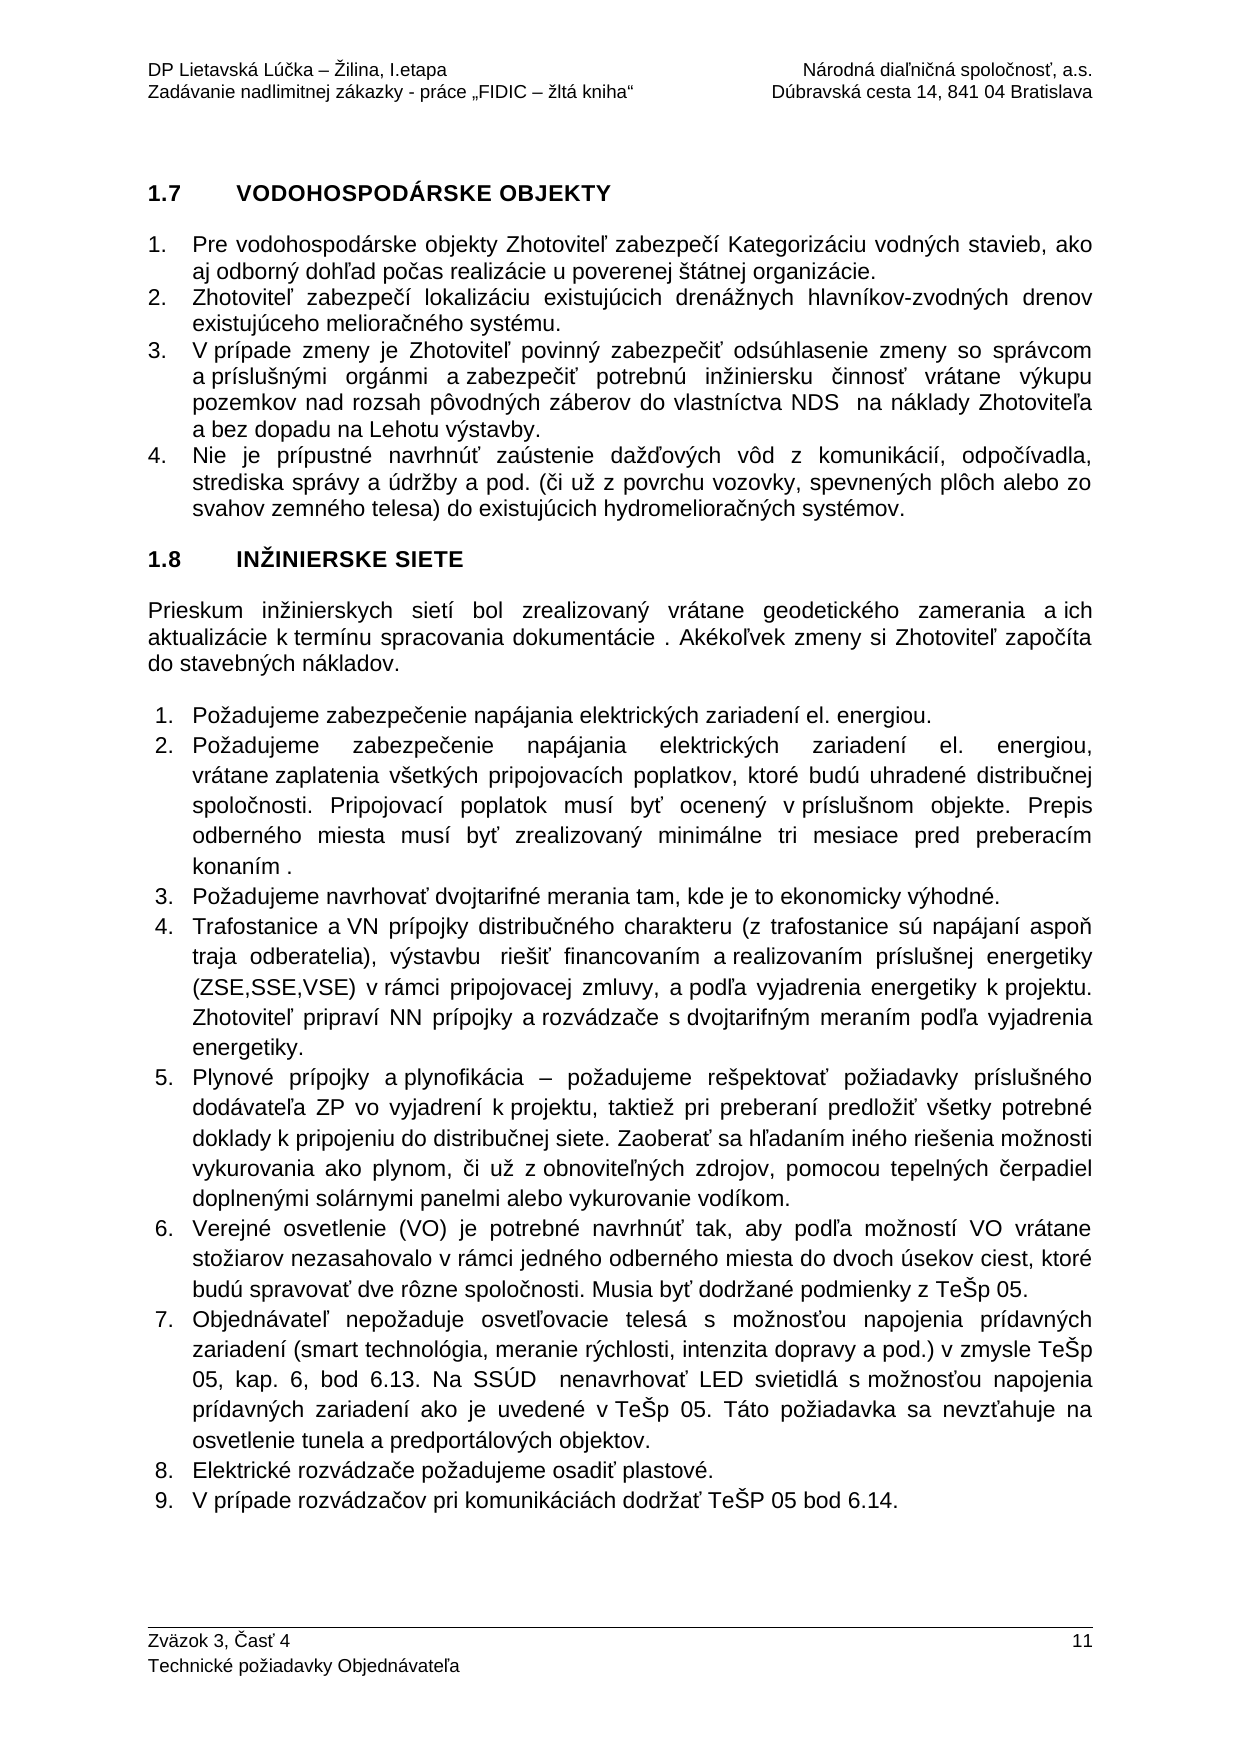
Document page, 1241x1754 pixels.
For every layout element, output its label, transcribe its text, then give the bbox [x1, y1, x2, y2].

list Nie je prípustné navrhnúť zaústenie dažďových vôd z komunikácií, odpočívadla, strediska správy a údržby a pod. (či už z povrchu vozovky, spevnených plôch alebo zo svahov zemného telesa) do existujúcich hydromelioračných systémov. [148, 442, 1093, 521]
list Objednávateľ nepožaduje osvetľovacie telesá s možnosťou napojenia prídavných zariadení (smart technológia, meranie rýchlosti, intenzita dopravy a pod.) v zmysle TeŠp 05, kap. 6, bod 6.13. Na SSÚD nenavrhovať LED svietidlá s možnosťou napojenia prídavných zariadení ako je uvedené v TeŠp 05. Táto požiadavka sa nevzťahuje na osvetlenie tunela a predportálových objektov. [154, 1306, 1093, 1453]
subtitle Inžinierske siete [148, 546, 1093, 572]
list V prípade zmeny je Zhotoviteľ povinný zabezpečiť odsúhlasenie zmeny so správcom a príslušnými orgánmi a zabezpečiť potrebnú inžiniersku činnosť vrátane výkupu pozemkov nad rozsah pôvodných záberov do vlastníctva NDS na náklady Zhotoviteľa a bez dopadu na Lehotu výstavby. [148, 337, 1093, 442]
list Požadujeme navrhovať dvojtarifné merania tam, kde je to ekonomicky výhodné. [154, 883, 1093, 909]
list Zhotoviteľ zabezpečí lokalizáciu existujúcich drenážnych hlavníkov-zvodných drenov existujúceho melioračného systému. [148, 284, 1093, 337]
list Pre vodohospodárske objekty Zhotoviteľ zabezpečí Kategorizáciu vodných stavieb, ako aj odborný dohľad počas realizácie u poverenej štátnej organizácie. [148, 231, 1093, 284]
list Plynové prípojky a plynofikácia – požadujeme rešpektovať požiadavky príslušného dodávateľa ZP vo vyjadrení k projektu, taktiež pri preberaní predložiť všetky potrebné doklady k pripojeniu do distribučnej siete. Zaoberať sa hľadaním iného riešenia možnosti vykurovania ako plynom, či už z obnoviteľných zdrojov, pomocou tepelných čerpadiel doplnenými solárnymi panelmi alebo vykurovanie vodíkom. [154, 1064, 1093, 1211]
list Trafostanice a VN prípojky distribučného charakteru (z trafostanice sú napájaní aspoň traja odberatelia), výstavbu riešiť financovaním a realizovaním príslušnej energetiky (ZSE,SSE,VSE) v rámci pripojovacej zmluvy, a podľa vyjadrenia energetiky k projektu. Zhotoviteľ pripraví NN prípojky a rozvádzače s dvojtarifným meraním podľa vyjadrenia energetiky. [154, 913, 1093, 1060]
list V prípade rozvádzačov pri komunikáciách dodržať TeŠP 05 bod 6.14. [154, 1487, 1093, 1513]
list Elektrické rozvádzače požadujeme osadiť plastové. [154, 1457, 1093, 1483]
text Prieskum inžinierskych sietí bol zrealizovaný vrátane geodetického zamerania a ich aktualizácie k termínu spracovania dokumentácie . Akékoľvek zmeny si Zhotoviteľ započíta do stavebných nákladov. [148, 597, 1093, 677]
list Požadujeme zabezpečenie napájania elektrických zariadení el. energiou, vrátane zaplatenia všetkých pripojovacích poplatkov, ktoré budú uhradené distribučnej spoločnosti. Pripojovací poplatok musí byť ocenený v príslušnom objekte. Prepis odberného miesta musí byť zrealizovaný minimálne tri mesiace pred preberacím konaním . [154, 732, 1093, 879]
list Požadujeme zabezpečenie napájania elektrických zariadení el. energiou. [154, 702, 1093, 728]
list Verejné osvetlenie (VO) je potrebné navrhnúť tak, aby podľa možností VO vrátane stožiarov nezasahovalo v rámci jedného odberného miesta do dvoch úsekov ciest, ktoré budú spravovať dve rôzne spoločnosti. Musia byť dodržané podmienky z TeŠp 05. [154, 1215, 1093, 1302]
subtitle Vodohospodárske objekty [148, 180, 1093, 206]
